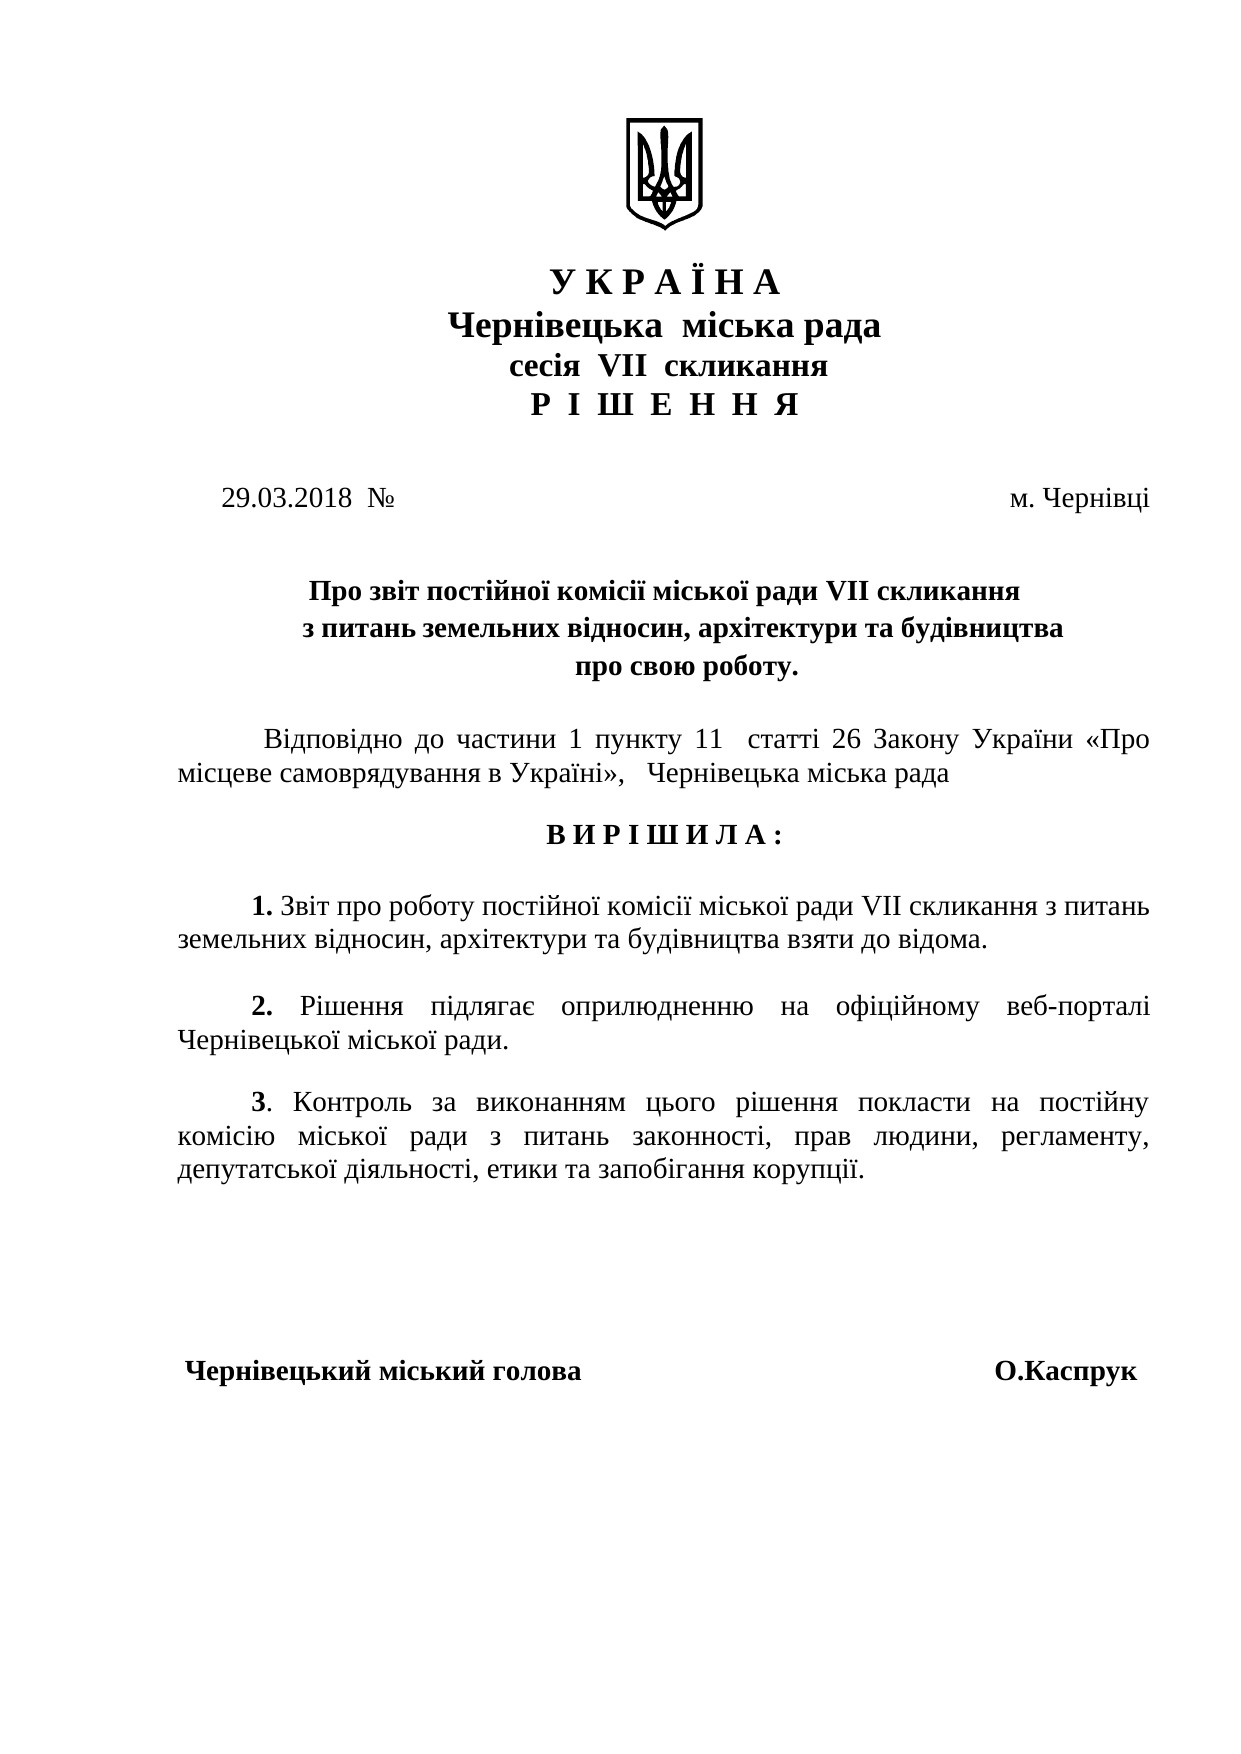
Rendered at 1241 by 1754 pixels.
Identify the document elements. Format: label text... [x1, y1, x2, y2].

text Про звіт постійної комісії міської ради VII скликання [177, 573, 1152, 607]
text 2. Рішення підлягає оприлюдненню на офіційному веб-порталі Чернівецької міської ради. [177, 988, 1152, 1056]
text 29.03.2018 № м. Чернівці [177, 480, 1152, 513]
text 1. Звіт про роботу постійної комісії міської ради VII скликання з питань земельних відносин, архітектури та будівництва взяти до відома. [177, 888, 1152, 955]
text В И Р І Ш И Л А : [177, 817, 1152, 851]
text про свою роботу. [215, 648, 1152, 681]
text У К Р А Ї Н А [177, 259, 1152, 302]
text сесія VIІ скликання [177, 346, 1152, 384]
text Відповідно до частини 1 пункту 11 статті 26 Закону України «Про місцеве самоврядування в Україні», Чернівецька міська рада [177, 721, 1152, 788]
text з питань земельних відносин, архітектури та будівництва [215, 611, 1152, 644]
text Чернівецька міська рада [177, 302, 1152, 346]
text Чернівецький міський голова О.Каспрук [177, 1353, 1152, 1386]
title 3. Контроль за виконанням цього рішення покласти на постійну комісію міської ради з питань законності, прав людини, регламенту, депутатської діяльності, етики та запобігання корупції. [177, 1084, 1150, 1185]
text Р І Ш Е Н Н Я [177, 384, 1152, 422]
